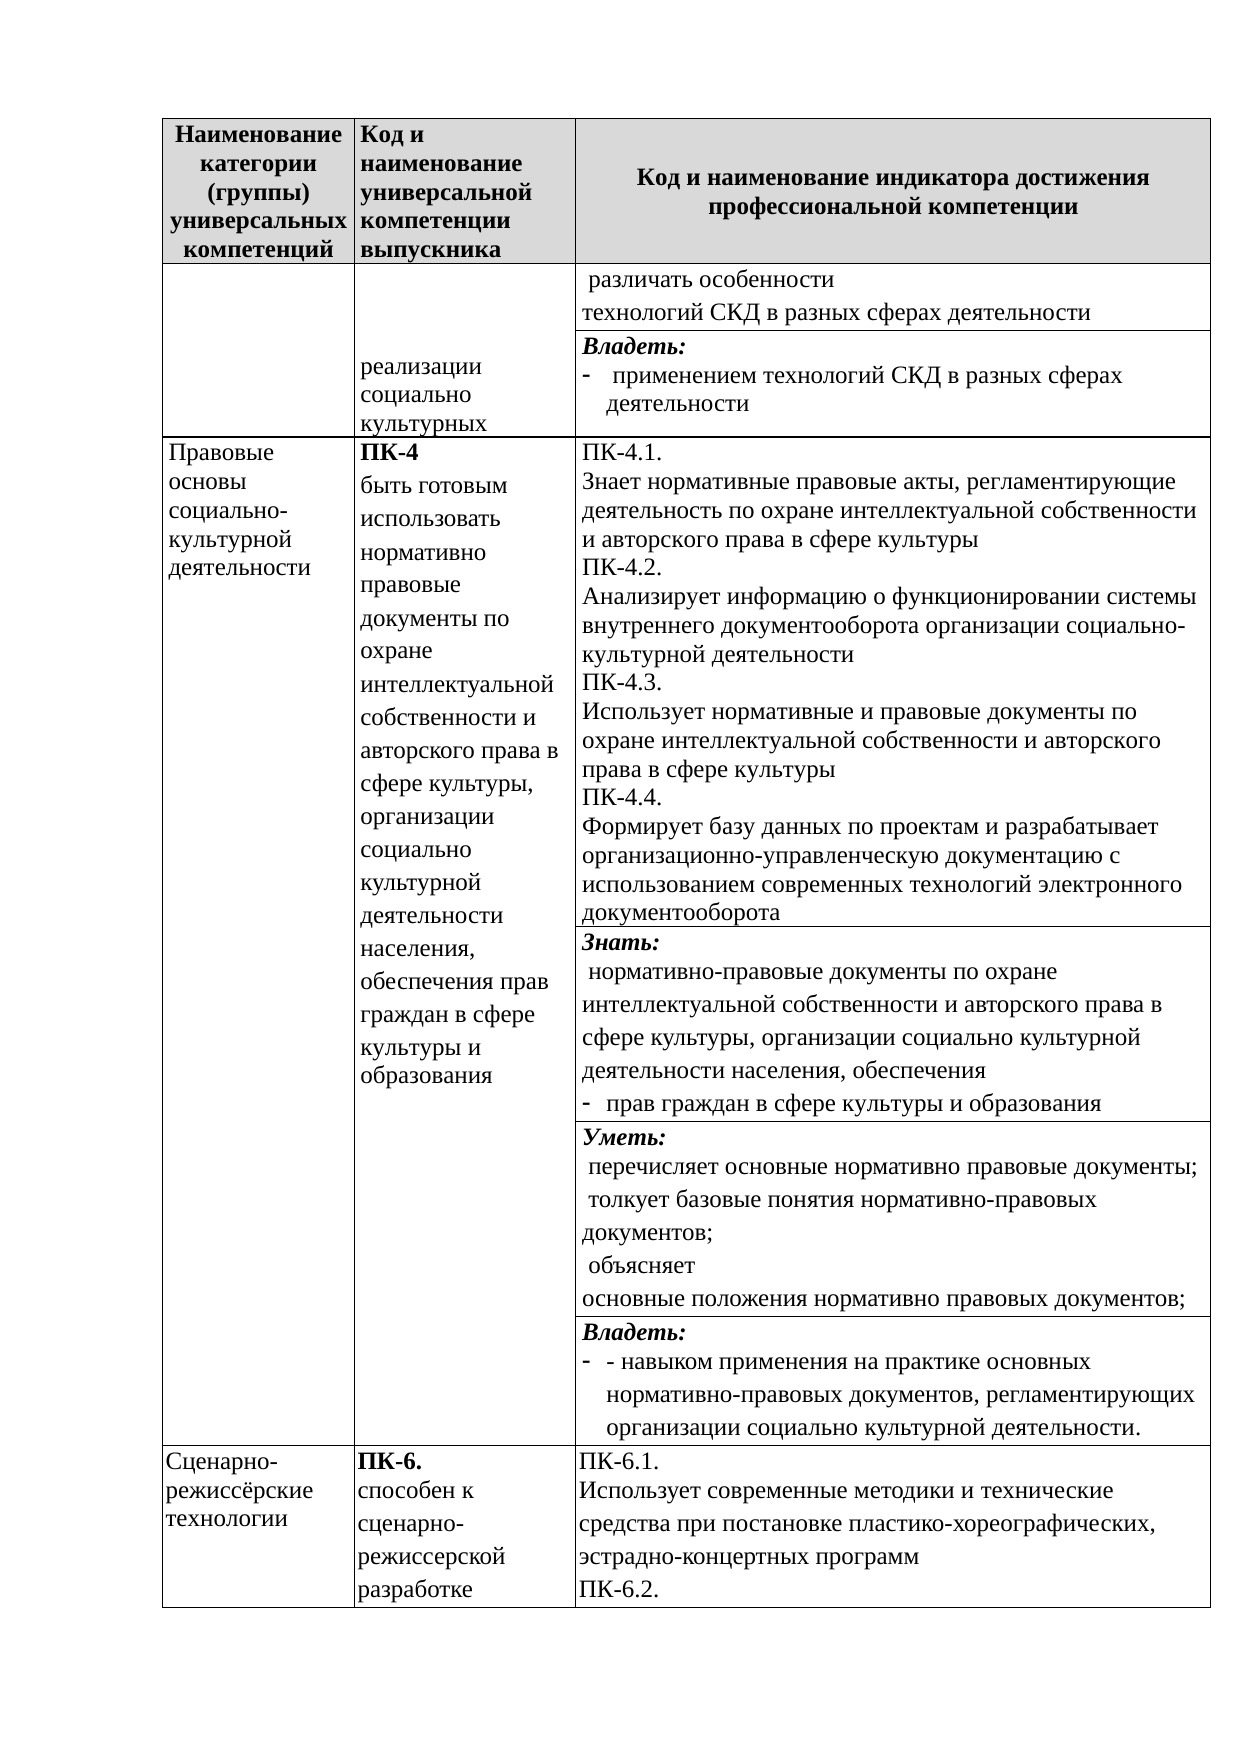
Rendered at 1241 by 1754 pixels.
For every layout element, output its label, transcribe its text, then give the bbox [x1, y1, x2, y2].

table_cell Правовые основы социально-культурной деятельности [163, 438, 354, 1445]
table_cell ПК-4 быть готовым использовать нормативно правовые документы по охране интеллектуальной собственности и авторского права в сфере культуры, организации социально культурной деятельности населения, обеспечения прав граждан в сфере культуры и образования [355, 438, 575, 1445]
table_cell Владеть: - навыком применения на практике основных нормативно-правовых документов, регламентирующих организации социально культурной деятельности. [576, 1317, 1210, 1445]
table_header Код и наименование универсальной компетенции выпускника [355, 119, 575, 263]
table_cell Знать: нормативно-правовые документы по охране интеллектуальной собственности и авторского права в сфере культуры, организации социально культурной деятельности населения, обеспечения прав граждан в сфере культуры и образования [576, 927, 1210, 1121]
table_cell Сценарно-режиссёрские технологии [163, 1446, 354, 1607]
table_header Код и наименование индикатора достижения профессиональной компетенции [576, 119, 1210, 263]
table_cell ПК-4.1. Знает нормативные правовые акты, регламентирующие деятельность по охране интеллектуальной собственности и авторского права в сфере культуры ПК-4.2. Анализирует информацию о функционировании системы внутреннего документооборота организации социально-культурной деятельности ПК-4.3. Использует нормативные и правовые документы по охране интеллектуальной собственности и авторского права в сфере культуры ПК-4.4. Формирует базу данных по проектам и разрабатывает организационно-управленческую документацию с использованием современных технологий электронного документооборота [576, 438, 1210, 926]
table_cell Уметь: опознавать технологии СКД в разных сферах деятельности; различать особенности технологий СКД в разных сферах деятельности [576, 264, 1210, 330]
table_header Наименование категории (группы) универсальных компетенций [163, 119, 354, 263]
table_cell Уметь: перечисляет основные нормативно правовые документы; толкует базовые понятия нормативно-правовых документов; объясняет основные положения нормативно правовых документов; [576, 1122, 1210, 1316]
table_cell Владеть: применением технологий СКД в разных сферах деятельности [576, 331, 1210, 436]
